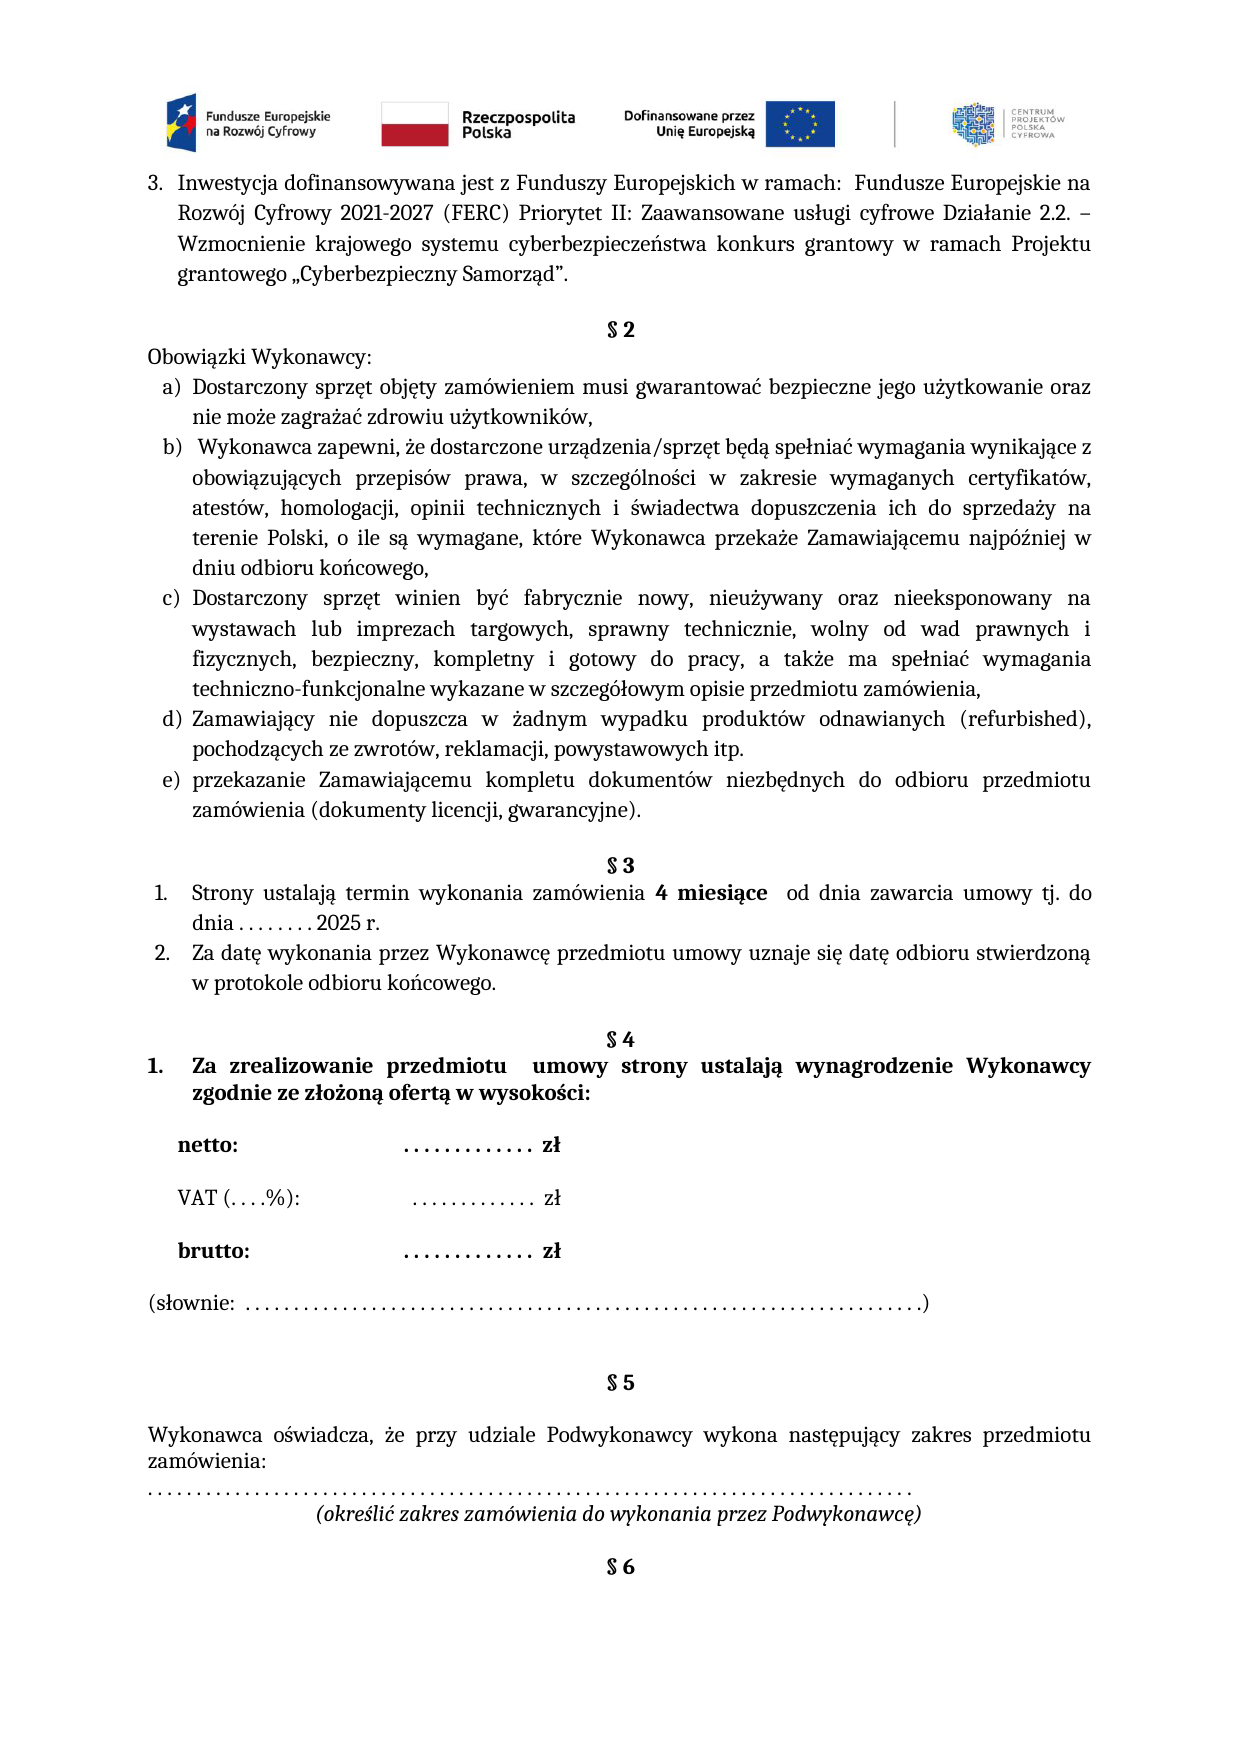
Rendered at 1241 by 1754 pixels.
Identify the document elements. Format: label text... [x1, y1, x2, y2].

text (określić zakres zamówienia do wykonania przez Podwykonawcę) [148, 1501, 1092, 1527]
text Wykonawca oświadcza, że przy udziale Podwykonawcy wykona następujący zakres przedmiotu zamówienia: [148, 1422, 1092, 1475]
text § 3 [148, 853, 1092, 879]
list Dostarczony sprzęt objęty zamówieniem musi gwarantować bezpieczne jego użytkowanie oraz nie może zagrażać zdrowiu użytkowników, [162, 374, 1092, 430]
list Za datę wykonania przez Wykonawcę przedmiotu umowy uznaje się datę odbioru stwierdzoną w protokole odbioru końcowego. [154, 940, 1092, 996]
text . . . . . . . . . . . . . . . . . . . . . . . . . . . . . . . . . . . . . . . . . . . . . . . . . . . . . . . . . . . . . . . . . . . . . . . . . . . . . . . [148, 1475, 1092, 1501]
text § 2 [148, 317, 1092, 343]
text VAT (. . . .%): . . . . . . . . . . . . . zł [177, 1185, 1092, 1211]
text § 5 [148, 1369, 1092, 1396]
text (słownie: . . . . . . . . . . . . . . . . . . . . . . . . . . . . . . . . . . . . . . . . . . . . . . . . . . . . . . . . . . . . . . . . . . . . . .) [148, 1290, 1092, 1317]
list Za zrealizowanie przedmiotu umowy strony ustalają wynagrodzenie Wykonawcy zgodnie ze złożoną ofertą w wysokości: [148, 1053, 1092, 1106]
list Zamawiający nie dopuszcza w żadnym wypadku produktów odnawianych (refurbished), pochodzących ze zwrotów, reklamacji, powystawowych itp. [162, 706, 1092, 762]
list Dostarczony sprzęt winien być fabrycznie nowy, nieużywany oraz nieeksponowany na wystawach lub imprezach targowych, sprawny technicznie, wolny od wad prawnych i fizycznych, bezpieczny, kompletny i gotowy do pracy, a także ma spełniać wymagania techniczno-funkcjonalne wykazane w szczegółowym opisie przedmiotu zamówienia, [162, 585, 1092, 702]
text § 6 [148, 1554, 1092, 1580]
list Inwestycja dofinansowywana jest z Funduszy Europejskich w ramach: Fundusze Europejskie na Rozwój Cyfrowy 2021-2027 (FERC) Priorytet II: Zaawansowane usługi cyfrowe Działanie 2.2. – Wzmocnienie krajowego systemu cyberbezpieczeństwa konkurs grantowy w ramach Projektu grantowego „Cyberbezpieczny Samorząd”. [148, 170, 1092, 287]
list Strony ustalają termin wykonania zamówienia 4 miesiące od dnia zawarcia umowy tj. do dnia . . . . . . . . 2025 r. [154, 879, 1092, 936]
text brutto: . . . . . . . . . . . . . zł [177, 1237, 1092, 1264]
text Obowiązki Wykonawcy: [148, 343, 1092, 370]
list przekazanie Zamawiającemu kompletu dokumentów niezbędnych do odbioru przedmiotu zamówienia (dokumenty licencji, gwarancyjne). [162, 766, 1092, 823]
text netto: . . . . . . . . . . . . . zł [177, 1132, 1092, 1158]
list Wykonawca zapewni, że dostarczone urządzenia/sprzęt będą spełniać wymagania wynikające z obowiązujących przepisów prawa, w szczególności w zakresie wymaganych certyfikatów, atestów, homologacji, opinii technicznych i świadectwa dopuszczenia ich do sprzedaży na terenie Polski, o ile są wymagane, które Wykonawca przekaże Zamawiającemu najpóźniej w dniu odbioru końcowego, [162, 434, 1092, 581]
text § 4 [148, 1027, 1092, 1053]
